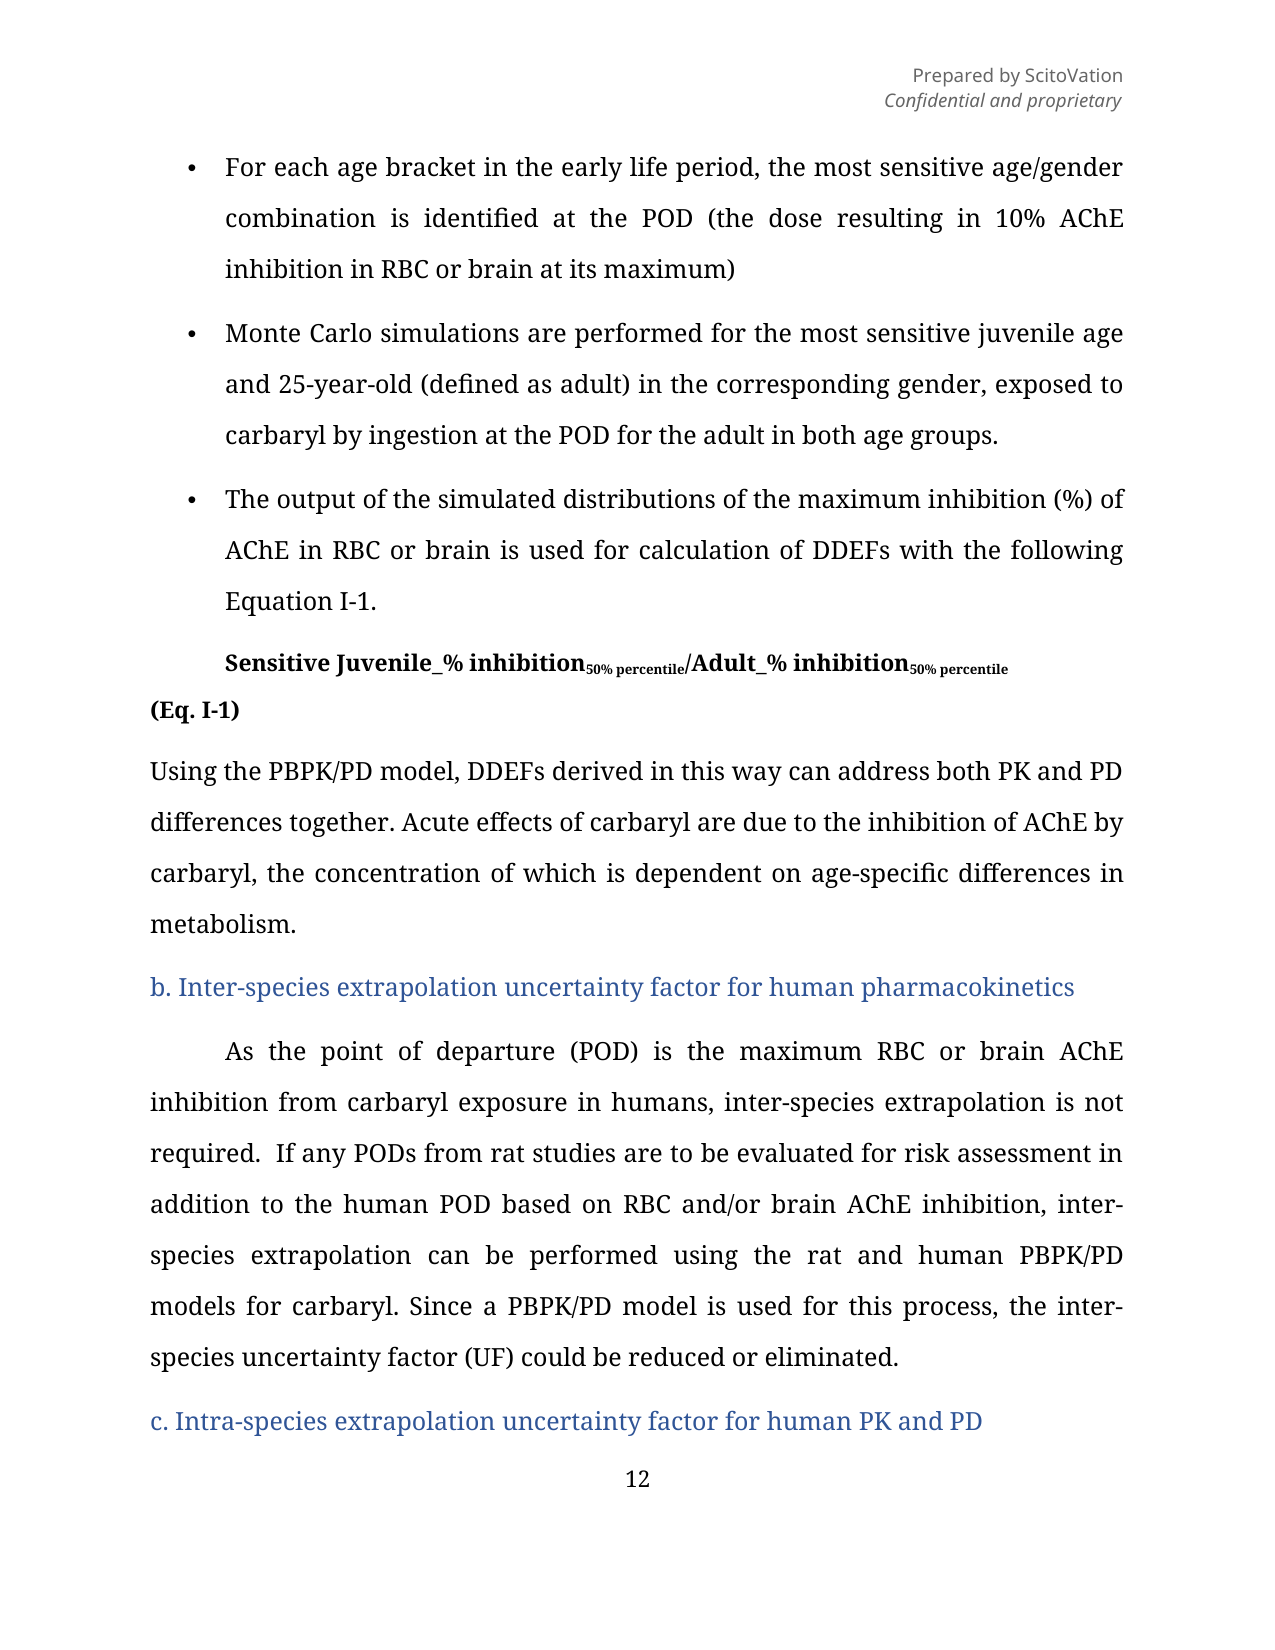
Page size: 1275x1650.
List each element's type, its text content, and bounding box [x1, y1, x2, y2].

text b. Inter-species extrapolation uncertainty factor for human pharmacokinetics [150, 970, 1125, 1004]
list The output of the simulated distributions of the maximum inhibition (%) of AChE in RBC or brain is used for calculation of DDEFs with the following Equation I-1. [187, 481, 1125, 617]
text Sensitive Juvenile_% inhibition50% percentile/Adult_% inhibition50% percentile (Eq. I-1) [150, 647, 1125, 725]
list For each age bracket in the early life period, the most sensitive age/gender combination is identified at the POD (the dose resulting in 10% AChE inhibition in RBC or brain at its maximum) [187, 150, 1125, 286]
text Using the PBPK/PD model, DDEFs derived in this way can address both PK and PD differences together. Acute effects of carbaryl are due to the inhibition of AChE by carbaryl, the concentration of which is dependent on age-specific differences in metabolism. [150, 753, 1125, 940]
list Monte Carlo simulations are performed for the most sensitive juvenile age and 25-year-old (defined as adult) in the corresponding gender, exposed to carbaryl by ingestion at the POD for the adult in both age groups. [187, 316, 1125, 452]
text As the point of departure (POD) is the maximum RBC or brain AChE inhibition from carbaryl exposure in humans, inter-species extrapolation is not required. If any PODs from rat studies are to be evaluated for risk assessment in addition to the human POD based on RBC and/or brain AChE inhibition, inter-species extrapolation can be performed using the rat and human PBPK/PD models for carbaryl. Since a PBPK/PD model is used for this process, the inter-species uncertainty factor (UF) could be reduced or eliminated. [150, 1033, 1125, 1374]
text c. Intra-species extrapolation uncertainty factor for human PK and PD [150, 1403, 1125, 1437]
